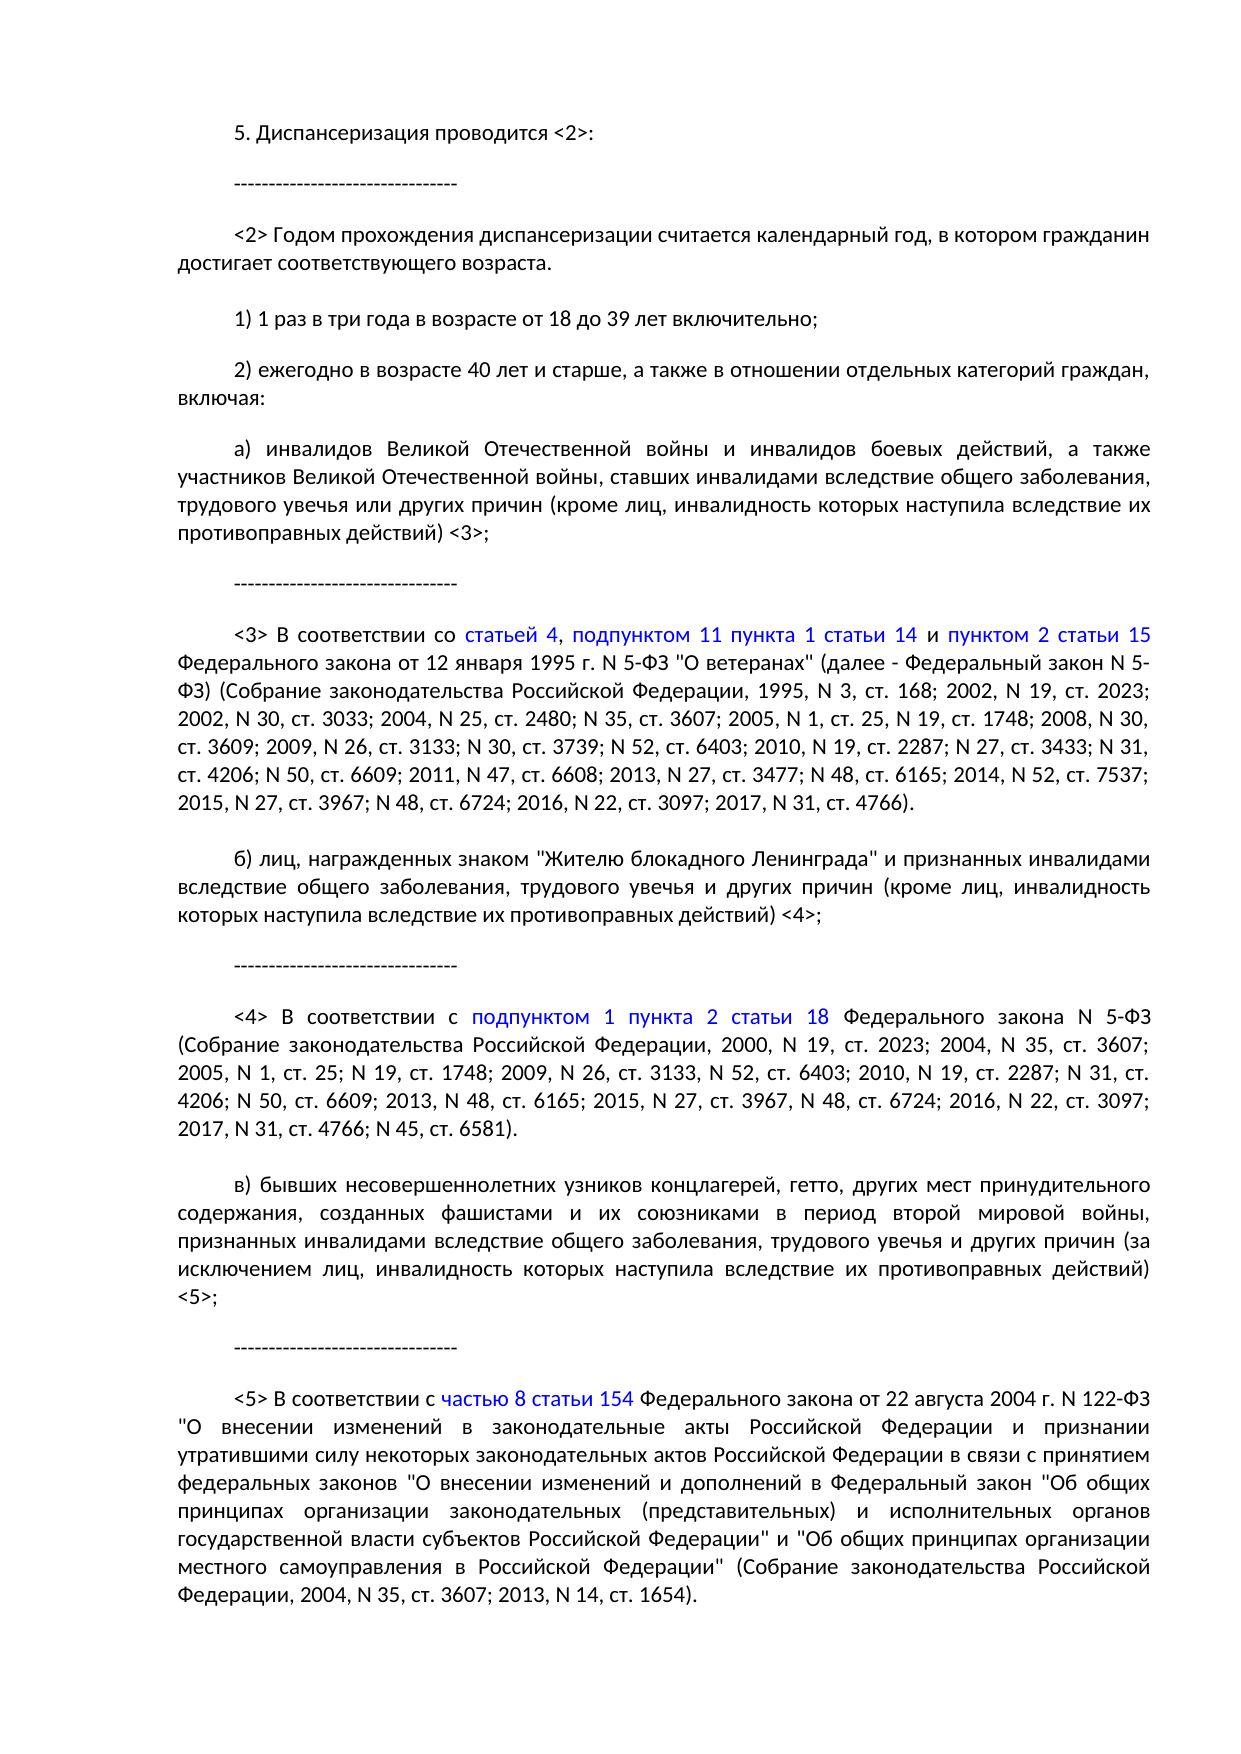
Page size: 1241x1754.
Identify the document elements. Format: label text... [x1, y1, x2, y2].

text <2> Годом прохождения диспансеризации считается календарный год, в котором гражданин достигает соответствующего возраста. [177, 220, 1152, 276]
text 5. Диспансеризация проводится <2>: [177, 118, 1152, 146]
text -------------------------------- [177, 1333, 1152, 1361]
text <5> В соответствии с частью 8 статьи 154 Федерального закона от 22 августа 2004 г. N 122-ФЗ "О внесении изменений в законодательные акты Российской Федерации и признании утратившими силу некоторых законодательных актов Российской Федерации в связи с принятием федеральных законов "О внесении изменений и дополнений в Федеральный закон "Об общих принципах организации законодательных (представительных) и исполнительных органов государственной власти субъектов Российской Федерации" и "Об общих принципах организации местного самоуправления в Российской Федерации" (Собрание законодательства Российской Федерации, 2004, N 35, ст. 3607; 2013, N 14, ст. 1654). [177, 1384, 1152, 1608]
text <3> В соответствии со статьей 4, подпунктом 11 пункта 1 статьи 14 и пунктом 2 статьи 15 Федерального закона от 12 января 1995 г. N 5-ФЗ "О ветеранах" (далее - Федеральный закон N 5-ФЗ) (Собрание законодательства Российской Федерации, 1995, N 3, ст. 168; 2002, N 19, ст. 2023; 2002, N 30, ст. 3033; 2004, N 25, ст. 2480; N 35, ст. 3607; 2005, N 1, ст. 25, N 19, ст. 1748; 2008, N 30, ст. 3609; 2009, N 26, ст. 3133; N 30, ст. 3739; N 52, ст. 6403; 2010, N 19, ст. 2287; N 27, ст. 3433; N 31, ст. 4206; N 50, ст. 6609; 2011, N 47, ст. 6608; 2013, N 27, ст. 3477; N 48, ст. 6165; 2014, N 52, ст. 7537; 2015, N 27, ст. 3967; N 48, ст. 6724; 2016, N 22, ст. 3097; 2017, N 31, ст. 4766). [177, 620, 1152, 816]
text -------------------------------- [177, 569, 1152, 597]
text -------------------------------- [177, 951, 1152, 979]
text в) бывших несовершеннолетних узников концлагерей, гетто, других мест принудительного содержания, созданных фашистами и их союзниками в период второй мировой войны, признанных инвалидами вследствие общего заболевания, трудового увечья и других причин (за исключением лиц, инвалидность которых наступила вследствие их противоправных действий) <5>; [177, 1170, 1152, 1310]
text 2) ежегодно в возрасте 40 лет и старше, а также в отношении отдельных категорий граждан, включая: [177, 355, 1152, 411]
text б) лиц, награжденных знаком "Жителю блокадного Ленинграда" и признанных инвалидами вследствие общего заболевания, трудового увечья и других причин (кроме лиц, инвалидность которых наступила вследствие их противоправных действий) <4>; [177, 844, 1152, 928]
text а) инвалидов Великой Отечественной войны и инвалидов боевых действий, а также участников Великой Отечественной войны, ставших инвалидами вследствие общего заболевания, трудового увечья или других причин (кроме лиц, инвалидность которых наступила вследствие их противоправных действий) <3>; [177, 434, 1152, 546]
text 1) 1 раз в три года в возрасте от 18 до 39 лет включительно; [177, 304, 1152, 332]
text <4> В соответствии с подпунктом 1 пункта 2 статьи 18 Федерального закона N 5-ФЗ (Собрание законодательства Российской Федерации, 2000, N 19, ст. 2023; 2004, N 35, ст. 3607; 2005, N 1, ст. 25; N 19, ст. 1748; 2009, N 26, ст. 3133, N 52, ст. 6403; 2010, N 19, ст. 2287; N 31, ст. 4206; N 50, ст. 6609; 2013, N 48, ст. 6165; 2015, N 27, ст. 3967, N 48, ст. 6724; 2016, N 22, ст. 3097; 2017, N 31, ст. 4766; N 45, ст. 6581). [177, 1002, 1152, 1142]
text -------------------------------- [177, 169, 1152, 197]
